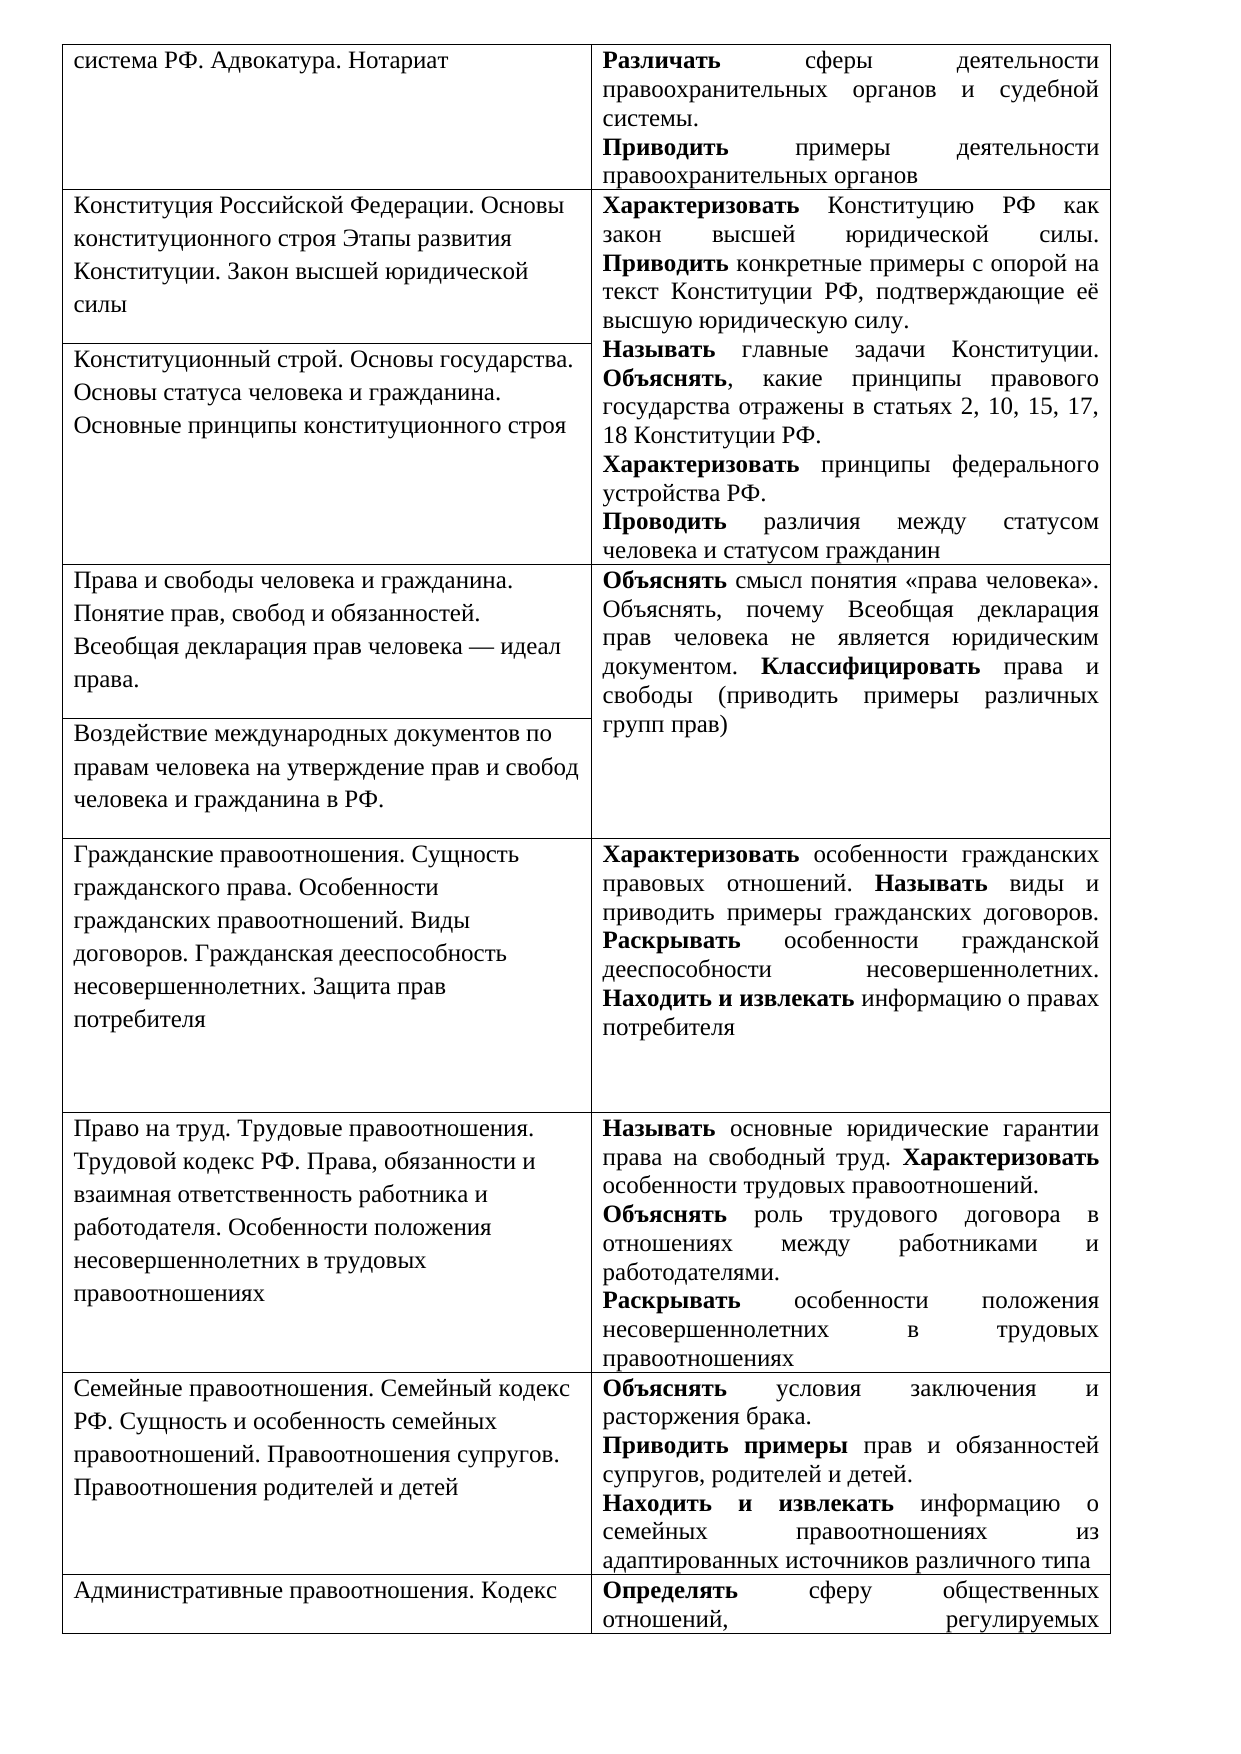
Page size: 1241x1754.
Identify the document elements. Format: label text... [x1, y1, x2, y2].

table_cell Объяснять смысл понятия «права человека». Объяснять, почему Всеобщая декларация прав человека не является юридическим документом. Классифицировать права и свободы (приводить примеры различных групп прав) [592, 565, 1110, 838]
table_cell Объяснять условия заключения и расторжения брака. Приводить примеры прав и обязанностей супругов, родителей и детей. Находить и извлекать информацию о семейных правоотношениях из адаптированных источников различного типа [592, 1373, 1110, 1574]
table_cell Воздействие международных документов по правам человека на утверждение прав и свобод человека и гражданина в РФ. [63, 719, 591, 838]
table_cell Гражданские правоотношения. Сущность гражданского права. Особенности гражданских правоотношений. Виды договоров. Гражданская дееспособность несовершеннолетних. Защита прав потребителя [63, 839, 591, 1112]
table_cell Характеризовать особенности гражданских правовых отношений. Называть виды и приводить примеры гражданских договоров. Раскрывать особенности гражданской дееспособности несовершеннолетних. Находить и извлекать информацию о правах потребителя [592, 839, 1110, 1112]
table_cell Права и свободы человека и гражданина. Понятие прав, свобод и обязанностей. Всеобщая декларация прав человека — идеал права. [63, 565, 591, 717]
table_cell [592, 1575, 1110, 1632]
table_cell Право на труд. Трудовые правоотношения. Трудовой кодекс РФ. Права, обязанности и взаимная ответственность работника и работодателя. Особенности положения несовершеннолетних в трудовых правоотношениях [63, 1113, 591, 1372]
table_cell Характеризовать Конституцию РФ как закон высшей юридической силы. Приводить конкретные примеры с опорой на текст Конституции РФ, подтверждающие её высшую юридическую силу. Называть главные задачи Конституции. Объяснять, какие принципы правового государства отражены в статьях 2, 10, 15, 17, 18 Конституции РФ. Характеризовать принципы федерального устройства РФ. Проводить различия между статусом человека и статусом гражданин [592, 190, 1110, 564]
table_cell Называть основные юридические гарантии права на свободный труд. Характеризовать особенности трудовых правоотношений. Объяснять роль трудового договора в отношениях между работниками и работодателями. Раскрывать особенности положения несовершеннолетних в трудовых правоотношениях [592, 1113, 1110, 1372]
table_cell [63, 1575, 591, 1632]
table_cell Семейные правоотношения. Семейный кодекс РФ. Сущность и особенность семейных правоотношений. Правоотношения супругов. Правоотношения родителей и детей [63, 1373, 591, 1574]
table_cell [592, 45, 1110, 189]
table_cell Конституция Российской Федерации. Основы конституционного строя Этапы развития Конституции. Закон высшей юридической силы [63, 190, 591, 343]
table_cell Конституционный строй. Основы государства. Основы статуса человека и гражданина. Основные принципы конституционного строя [63, 344, 591, 564]
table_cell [63, 45, 591, 189]
